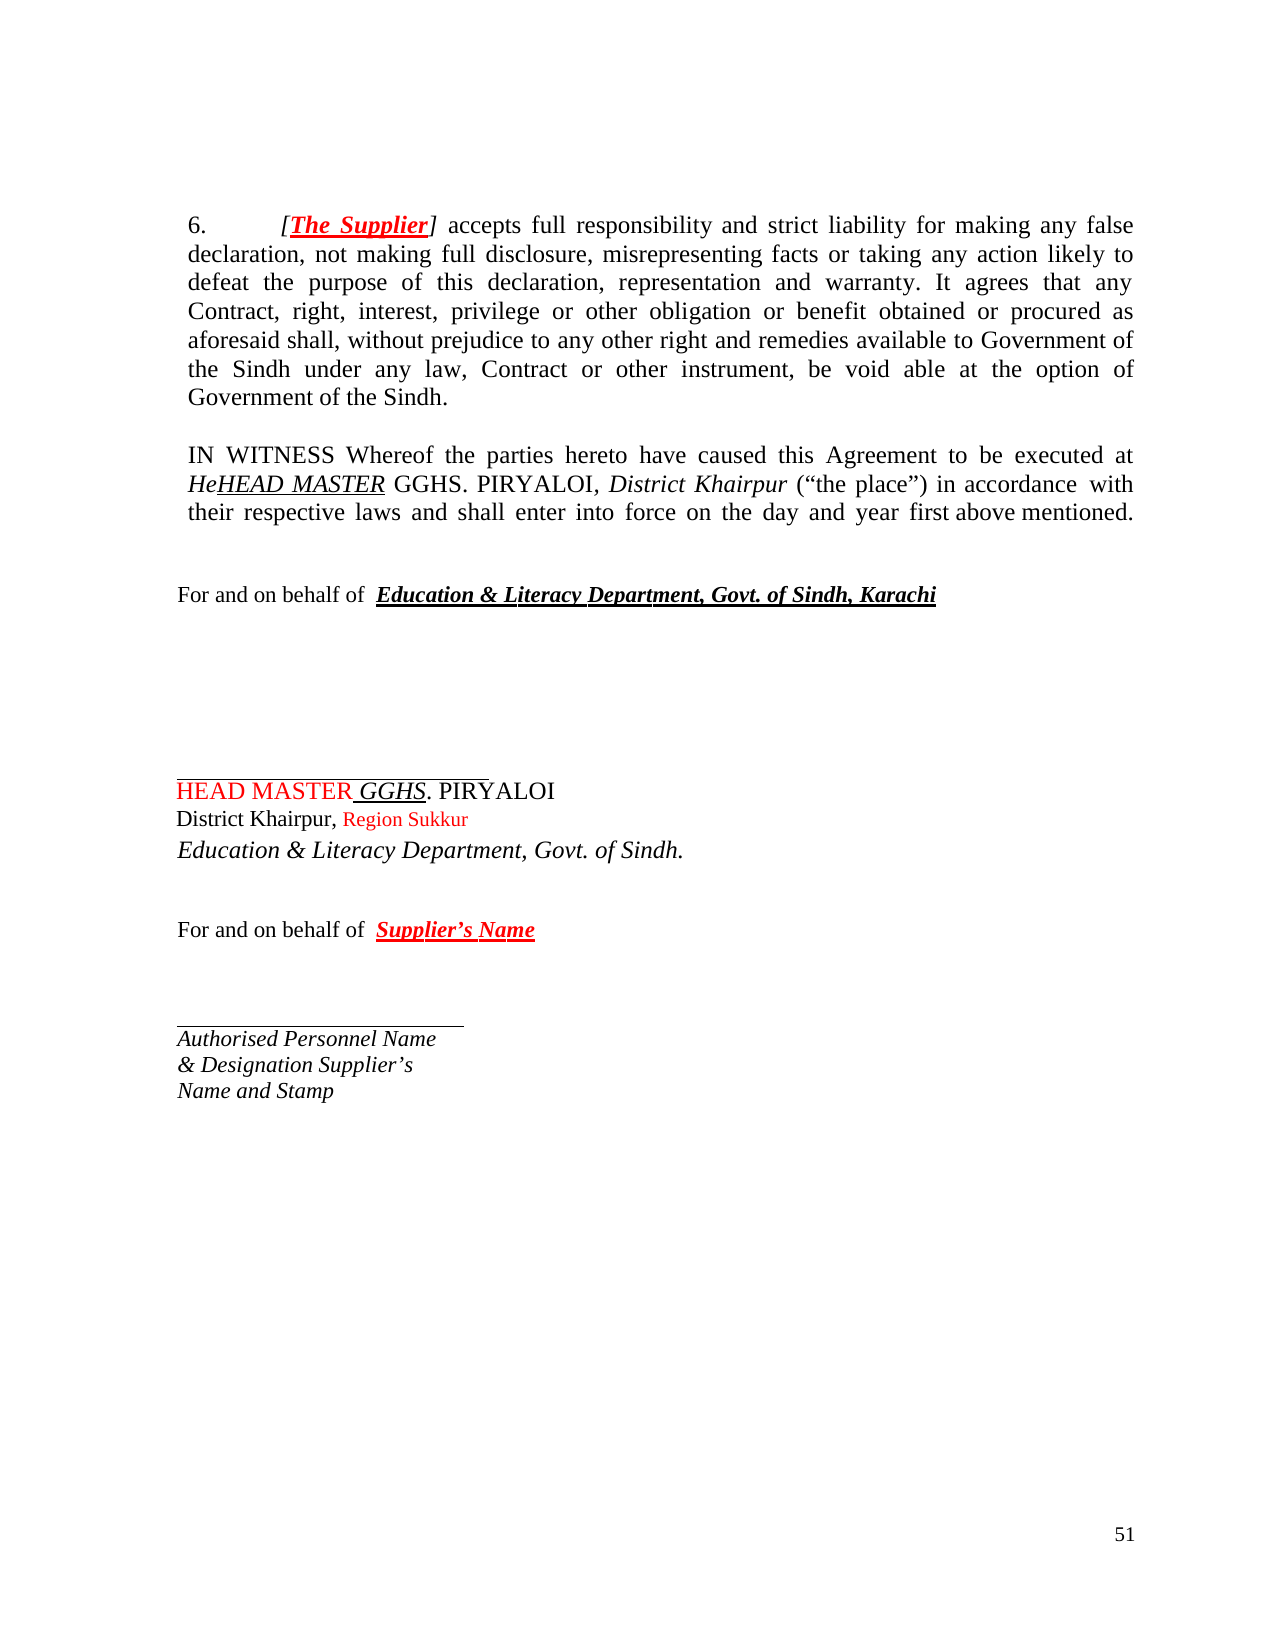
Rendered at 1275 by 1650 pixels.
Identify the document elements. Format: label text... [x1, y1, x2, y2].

text IN WITNESS Whereof the parties hereto have caused this Agreement to be executed at HeHEAD MASTER GGHS. PIRYALOI, District Khairpur (“the place”) in accordance with their respective laws and shall enter into force on the day and year first above mentioned. [188, 440, 1134, 526]
text HEAD MASTER GGHS. PIRYALOI [176, 776, 1127, 805]
text 6. [The Supplier] accepts full responsibility and strict liability for making any false declaration, not making full disclosure, misrepresenting facts or taking any action likely to defeat the purpose of this declaration, representation and warranty. It agrees that any Contract, right, interest, privilege or other obligation or benefit obtained or procured as aforesaid shall, without prejudice to any other right and remedies available to Government of the Sindh under any law, Contract or other instrument, be void able at the option of Government of the Sindh. [188, 210, 1134, 411]
text For and on behalf of Education & Literacy Department, Govt. of Sindh, Karachi [177, 581, 1150, 606]
text District Khairpur, Region Sukkur [176, 805, 1127, 832]
text Authorised Personnel Name & Designation Supplier’s Name and Stamp [177, 1025, 437, 1104]
text For and on behalf of Supplier’s Name [177, 916, 1150, 941]
text Education & Literacy Department, Govt. of Sindh. [177, 835, 1150, 863]
